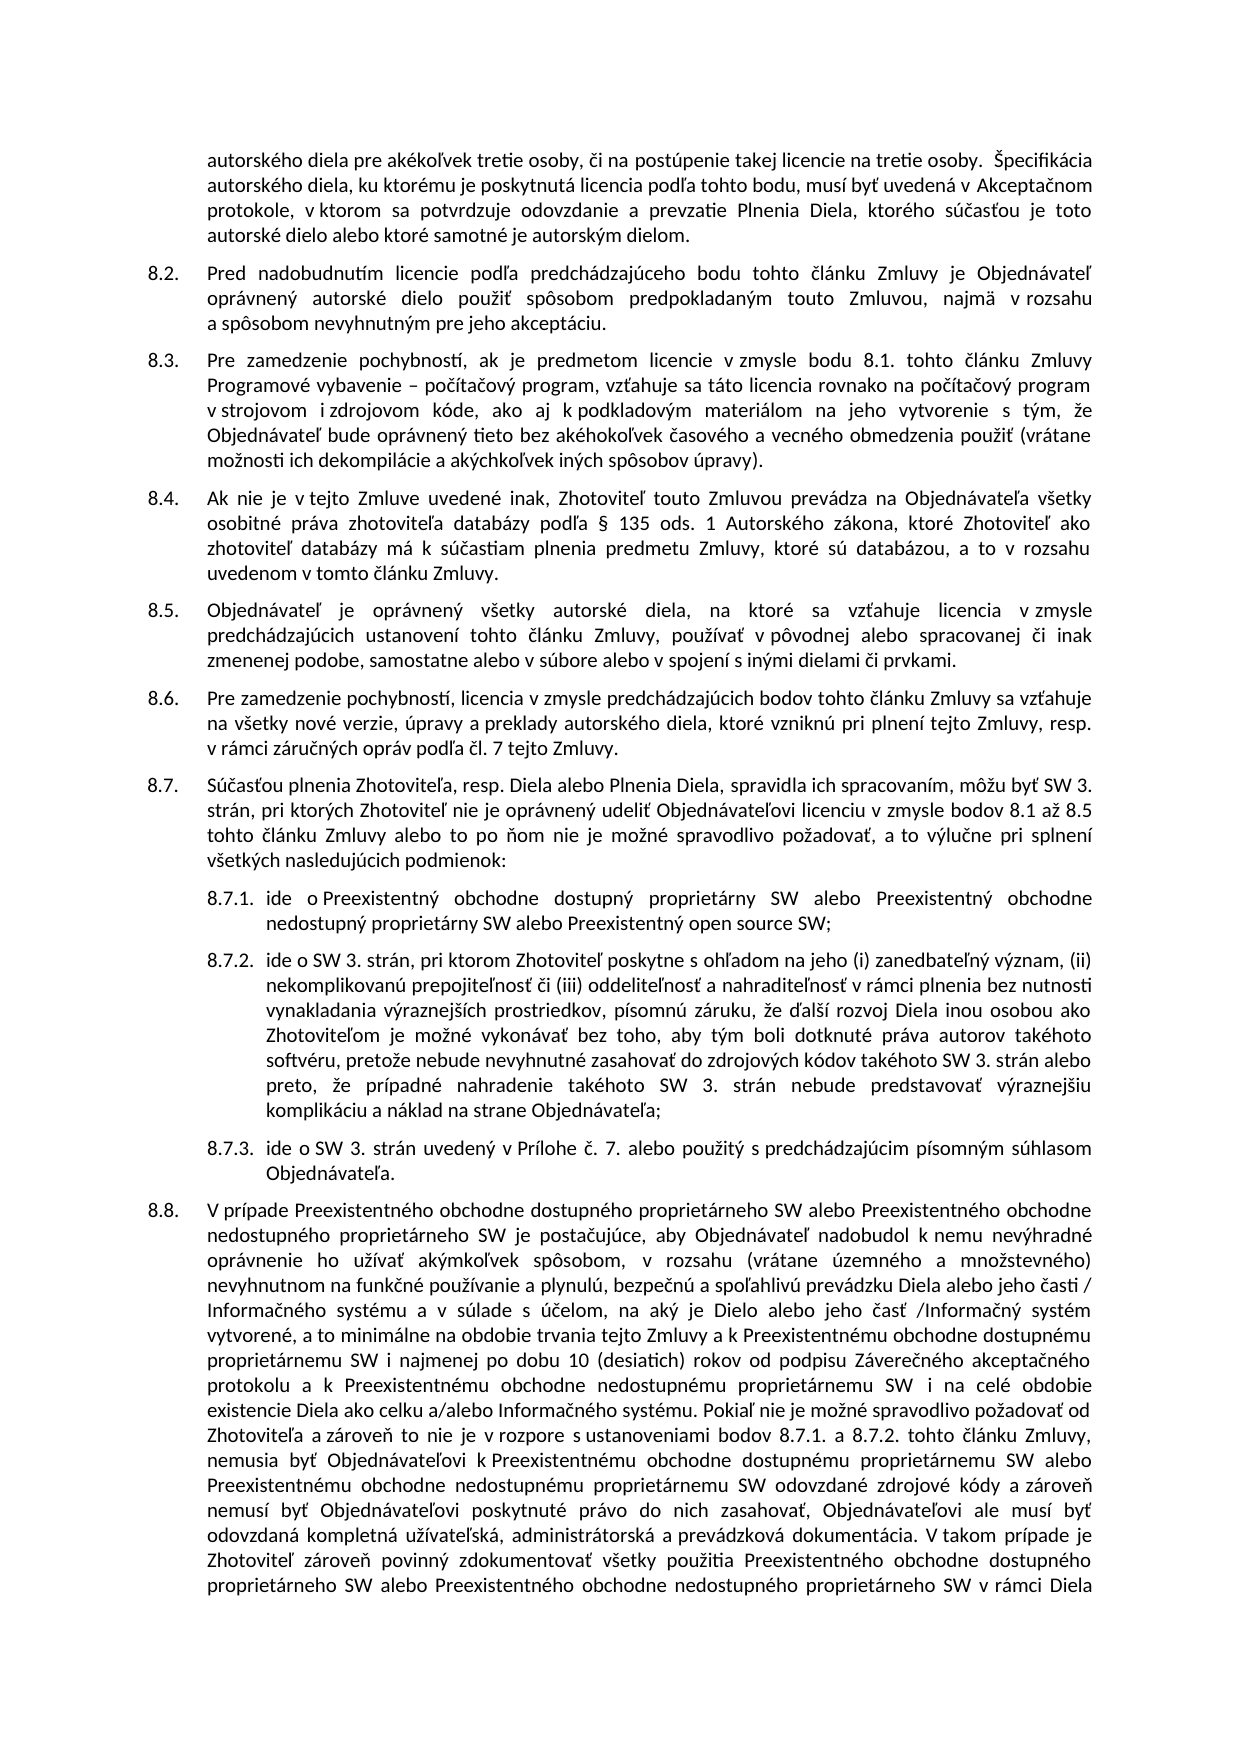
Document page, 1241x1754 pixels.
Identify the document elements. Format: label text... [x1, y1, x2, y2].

subtitle Ak nie je v tejto Zmluve uvedené inak, Zhotoviteľ touto Zmluvou prevádza na Objednávateľa všetky osobitné práva zhotoviteľa databázy podľa § 135 ods. 1 Autorského zákona, ktoré Zhotoviteľ ako zhotoviteľ databázy má k súčastiam plnenia predmetu Zmluvy, ktoré sú databázou, a to v rozsahu uvedenom v tomto článku Zmluvy. [148, 485, 1092, 585]
subtitle Pre zamedzenie pochybností, ak je predmetom licencie v zmysle bodu 8.1. tohto článku Zmluvy Programové vybavenie – počítačový program, vzťahuje sa táto licencia rovnako na počítačový program v strojovom i zdrojovom kóde, ako aj k podkladovým materiálom na jeho vytvorenie s tým, že Objednávateľ bude oprávnený tieto bez akéhokoľvek časového a vecného obmedzenia použiť (vrátane možnosti ich dekompilácie a akýchkoľvek iných spôsobov úpravy). [148, 348, 1092, 473]
subtitle Objednávateľ je oprávnený všetky autorské diela, na ktoré sa vzťahuje licencia v zmysle predchádzajúcich ustanovení tohto článku Zmluvy, používať v pôvodnej alebo spracovanej či inak zmenenej podobe, samostatne alebo v súbore alebo v spojení s inými dielami či prvkami. [148, 598, 1092, 673]
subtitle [148, 148, 1092, 248]
subtitle ide o SW 3. strán uvedený v Prílohe č. 7. alebo použitý s predchádzajúcim písomným súhlasom Objednávateľa. [207, 1135, 1092, 1185]
subtitle Súčasťou plnenia Zhotoviteľa, resp. Diela alebo Plnenia Diela, spravidla ich spracovaním, môžu byť SW 3. strán, pri ktorých Zhotoviteľ nie je oprávnený udeliť Objednávateľovi licenciu v zmysle bodov 8.1 až 8.5 tohto článku Zmluvy alebo to po ňom nie je možné spravodlivo požadovať, a to výlučne pri splnení všetkých nasledujúcich podmienok: [147, 773, 1092, 873]
subtitle ide o SW 3. strán, pri ktorom Zhotoviteľ poskytne s ohľadom na jeho (i) zanedbateľný význam, (ii) nekomplikovanú prepojiteľnosť či (iii) oddeliteľnosť a nahraditeľnosť v rámci plnenia bez nutnosti vynakladania výraznejších prostriedkov, písomnú záruku, že ďalší rozvoj Diela inou osobou ako Zhotoviteľom je možné vykonávať bez toho, aby tým boli dotknuté práva autorov takéhoto softvéru, pretože nebude nevyhnutné zasahovať do zdrojových kódov takéhoto SW 3. strán alebo preto, že prípadné nahradenie takéhoto SW 3. strán nebude predstavovať výraznejšiu komplikáciu a náklad na strane Objednávateľa; [207, 948, 1092, 1123]
subtitle Pre zamedzenie pochybností, licencia v zmysle predchádzajúcich bodov tohto článku Zmluvy sa vzťahuje na všetky nové verzie, úpravy a preklady autorského diela, ktoré vzniknú pri plnení tejto Zmluvy, resp. v rámci záručných opráv podľa čl. 7 tejto Zmluvy. [148, 685, 1092, 760]
subtitle Pred nadobudnutím licencie podľa predchádzajúceho bodu tohto článku Zmluvy je Objednávateľ oprávnený autorské dielo použiť spôsobom predpokladaným touto Zmluvou, najmä v rozsahu a spôsobom nevyhnutným pre jeho akceptáciu. [148, 260, 1092, 335]
subtitle ide o Preexistentný obchodne dostupný proprietárny SW alebo Preexistentný obchodne nedostupný proprietárny SW alebo Preexistentný open source SW; [207, 885, 1092, 935]
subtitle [148, 1198, 1092, 1598]
